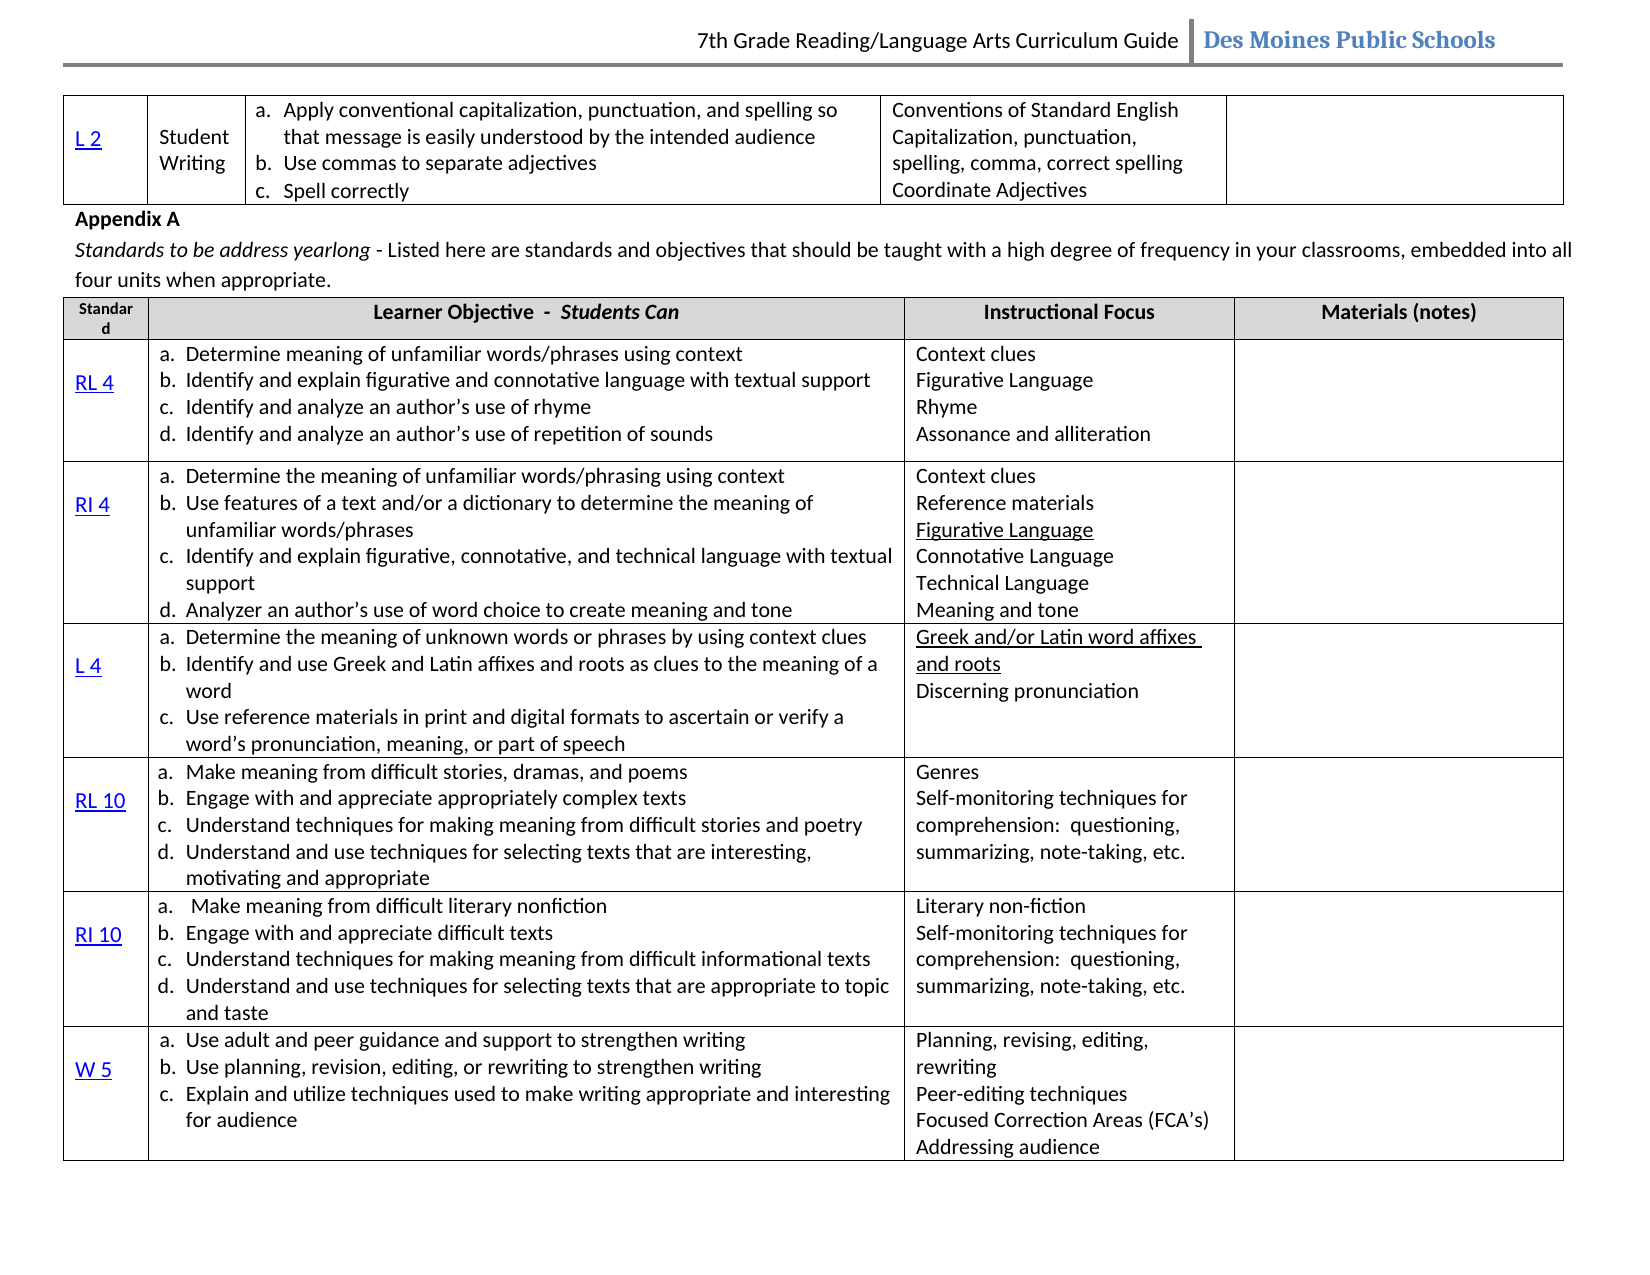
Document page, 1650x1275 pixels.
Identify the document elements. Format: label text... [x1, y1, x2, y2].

table_cell L 2 [64, 96, 147, 204]
table_cell Literary non-fiction Self-monitoring techniques for comprehension: questioning, summarizing, note-taking, etc. [905, 892, 1234, 1026]
table_cell Make meaning from difficult stories, dramas, and poems Engage with and appreciate appropriately complex texts Understand techniques for making meaning from difficult stories and poetry Understand and use techniques for selecting texts that are interesting, motivating and appropriate [149, 758, 904, 891]
table_cell Make meaning from difficult literary nonfiction Engage with and appreciate difficult texts Understand techniques for making meaning from difficult informational texts Understand and use techniques for selecting texts that are appropriate to topic and taste [149, 892, 904, 1026]
table_cell Greek and/or Latin word affixes and roots Discerning pronunciation [905, 624, 1234, 757]
table_cell L 4 [64, 624, 148, 757]
text Appendix A [75, 205, 1575, 232]
table_cell Determine the meaning of unfamiliar words/phrasing using context Use features of a text and/or a dictionary to determine the meaning of unfamiliar words/phrases Identify and explain figurative, connotative, and technical language with textual support Analyzer an author’s use of word choice to create meaning and tone [149, 462, 904, 622]
table_cell [1235, 758, 1563, 891]
table_cell Context clues Reference materials Figurative Language Connotative Language Technical Language Meaning and tone [905, 462, 1234, 622]
table_cell Context clues Figurative Language Rhyme Assonance and alliteration [905, 340, 1234, 461]
table_cell Apply conventional capitalization, punctuation, and spelling so that message is easily understood by the intended audience Use commas to separate adjectives Spell correctly [246, 96, 880, 204]
table_cell RL 10 [64, 758, 148, 891]
table_cell Planning, revising, editing, rewriting Peer-editing techniques Focused Correction Areas (FCA’s) Addressing audience [905, 1027, 1234, 1160]
table_cell Use adult and peer guidance and support to strengthen writing Use planning, revision, editing, or rewriting to strengthen writing Explain and utilize techniques used to make writing appropriate and interesting for audience [149, 1027, 904, 1160]
table_cell Conventions of Standard English Capitalization, punctuation, spelling, comma, correct spelling Coordinate Adjectives [881, 96, 1226, 204]
table_cell RI 10 [64, 892, 148, 1026]
table_cell [1235, 462, 1563, 622]
table_header Standard [64, 298, 148, 339]
text Standards to be address yearlong - Listed here are standards and objectives that should be taught with a high degree of frequency in your classrooms, embedded into all four units when appropriate. [75, 236, 1575, 293]
table_cell RL 4 [64, 340, 148, 461]
table_cell W 5 [64, 1027, 148, 1160]
table_cell RI 4 [64, 462, 148, 622]
table_cell [1235, 340, 1563, 461]
table_cell Genres Self-monitoring techniques for comprehension: questioning, summarizing, note-taking, etc. [905, 758, 1234, 891]
table_cell Determine meaning of unfamiliar words/phrases using context Identify and explain figurative and connotative language with textual support Identify and analyze an author’s use of rhyme Identify and analyze an author’s use of repetition of sounds [149, 340, 904, 461]
table_header Instructional Focus [905, 298, 1234, 339]
table_cell [1235, 1027, 1563, 1160]
table_header Learner Objective - Students Can [149, 298, 904, 339]
table_cell [1235, 892, 1563, 1026]
table_cell Determine the meaning of unknown words or phrases by using context clues Identify and use Greek and Latin affixes and roots as clues to the meaning of a word Use reference materials in print and digital formats to ascertain or verify a word’s pronunciation, meaning, or part of speech [149, 624, 904, 757]
table_header Materials (notes) [1235, 298, 1563, 339]
table_cell [1227, 96, 1563, 204]
table_cell Student Writing [148, 96, 245, 204]
table_cell [1235, 624, 1563, 757]
